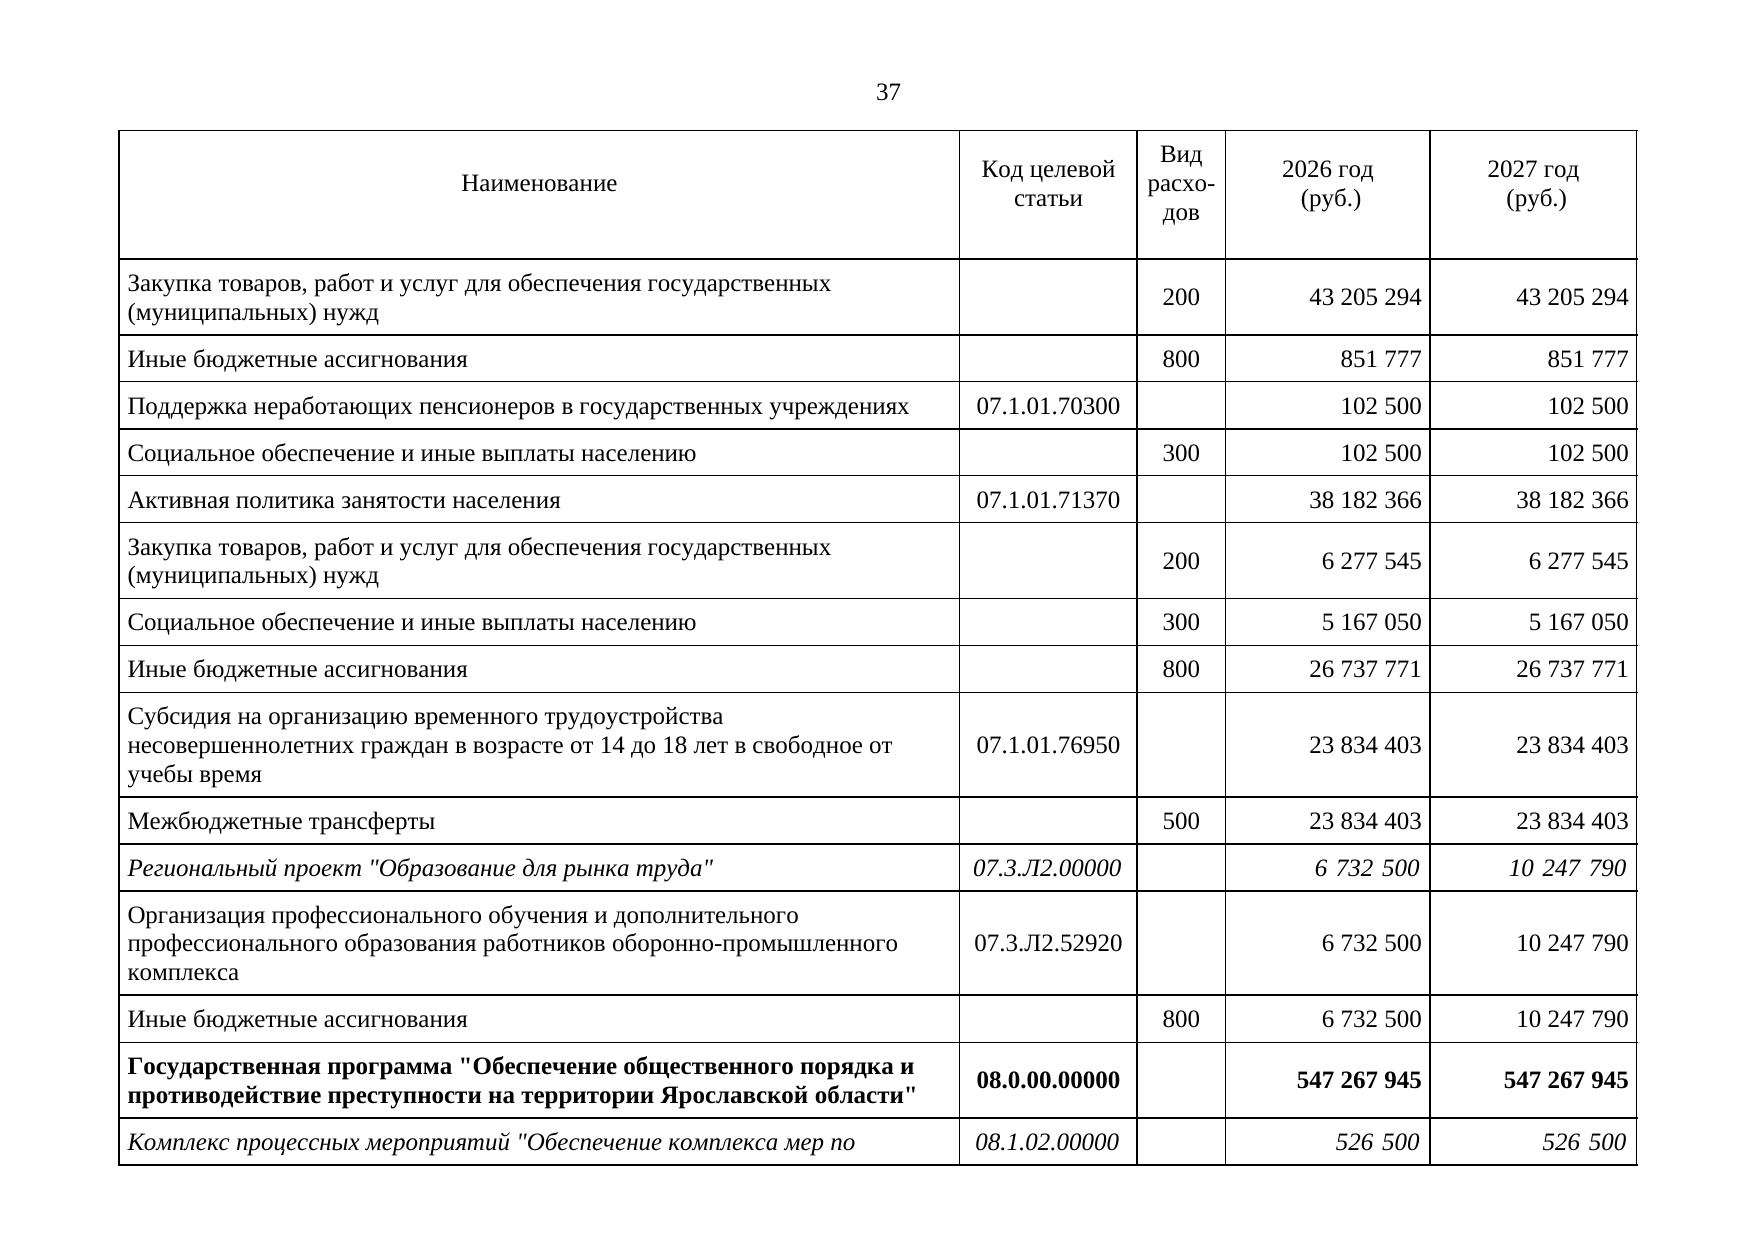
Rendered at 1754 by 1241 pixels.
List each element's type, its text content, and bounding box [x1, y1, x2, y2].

table_cell Закупка товаров, работ и услуг для обеспечения государственных (муниципальных) нужд [120, 260, 959, 334]
table_cell 547 267 945 [1431, 1043, 1636, 1117]
table_cell 07.1.01.71370 [960, 476, 1136, 522]
table_cell 23 834 403 [1226, 798, 1429, 843]
table_cell 07.1.01.76950 [960, 693, 1136, 796]
table_cell 6 732 500 [1226, 996, 1429, 1041]
table_cell 300 [1138, 430, 1225, 475]
table_cell Субсидия на организацию временного трудоустройства несовершеннолетних граждан в возрасте от 14 до 18 лет в свободное от учебы время [120, 693, 959, 796]
table_cell Иные бюджетные ассигнования [120, 336, 959, 381]
table_cell 43 205 294 [1431, 260, 1636, 334]
table_header Код целевой статьи [960, 131, 1136, 258]
table_cell 38 182 366 [1431, 476, 1636, 522]
table_cell Государственная программа "Обеспечение общественного порядка и противодействие преступности на территории Ярославской области" [120, 1043, 959, 1117]
table_cell 800 [1138, 336, 1225, 381]
table_cell 08.1.02.00000 [960, 1119, 1136, 1164]
table_cell [1138, 892, 1225, 994]
table_cell [1138, 382, 1225, 428]
table_cell 102 500 [1431, 382, 1636, 428]
table_cell [1138, 1043, 1225, 1117]
table_cell [1138, 693, 1225, 796]
table_cell 5 167 050 [1226, 599, 1429, 644]
table_cell 6 277 545 [1431, 523, 1636, 597]
table_cell 851 777 [1431, 336, 1636, 381]
table_header Вид расхо-дов [1138, 131, 1225, 258]
table_cell 43 205 294 [1226, 260, 1429, 334]
table_cell Иные бюджетные ассигнования [120, 646, 959, 691]
table_cell 526 500 [1431, 1119, 1636, 1164]
table_cell 102 500 [1431, 430, 1636, 475]
table_cell 6 732 500 [1226, 845, 1429, 890]
table_cell 08.0.00.00000 [960, 1043, 1136, 1117]
table_cell Активная политика занятости населения [120, 476, 959, 522]
table_cell 10 247 790 [1431, 892, 1636, 994]
table_cell 07.3.Л2.52920 [960, 892, 1136, 994]
table_cell 800 [1138, 996, 1225, 1041]
table_cell 5 167 050 [1431, 599, 1636, 644]
table_cell 23 834 403 [1431, 693, 1636, 796]
table_cell 23 834 403 [1431, 798, 1636, 843]
table_cell [960, 599, 1136, 644]
table_cell [960, 996, 1136, 1041]
table_cell [960, 646, 1136, 691]
table_cell 6 277 545 [1226, 523, 1429, 597]
table_cell [960, 798, 1136, 843]
table_cell Межбюджетные трансферты [120, 798, 959, 843]
table_cell 800 [1138, 646, 1225, 691]
table_cell Поддержка неработающих пенсионеров в государственных учреждениях [120, 382, 959, 428]
table_cell Региональный проект "Образование для рынка труда" [120, 845, 959, 890]
table_cell [960, 336, 1136, 381]
table_cell [960, 260, 1136, 334]
table_cell 500 [1138, 798, 1225, 843]
table_cell Социальное обеспечение и иные выплаты населению [120, 430, 959, 475]
table_cell 07.3.Л2.00000 [960, 845, 1136, 890]
table_header 2027 год (руб.) [1431, 131, 1636, 258]
table_cell 10 247 790 [1431, 845, 1636, 890]
table_cell 300 [1138, 599, 1225, 644]
table_cell 547 267 945 [1226, 1043, 1429, 1117]
table_cell 200 [1138, 260, 1225, 334]
table_cell 200 [1138, 523, 1225, 597]
table_cell Организация профессионального обучения и дополнительного профессионального образования работников оборонно-промышленного комплекса [120, 892, 959, 994]
table_cell Закупка товаров, работ и услуг для обеспечения государственных (муниципальных) нужд [120, 523, 959, 597]
table_header Наименование [120, 131, 959, 258]
table_cell [1138, 476, 1225, 522]
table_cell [120, 1119, 959, 1164]
table_cell 851 777 [1226, 336, 1429, 381]
table_header 2026 год (руб.) [1226, 131, 1429, 258]
table_cell 102 500 [1226, 430, 1429, 475]
table_cell 102 500 [1226, 382, 1429, 428]
table_cell Иные бюджетные ассигнования [120, 996, 959, 1041]
table_cell [960, 523, 1136, 597]
table_cell 23 834 403 [1226, 693, 1429, 796]
table_cell 26 737 771 [1431, 646, 1636, 691]
table_cell 10 247 790 [1431, 996, 1636, 1041]
table_cell Социальное обеспечение и иные выплаты населению [120, 599, 959, 644]
table_cell 38 182 366 [1226, 476, 1429, 522]
table_cell [960, 430, 1136, 475]
table_cell 526 500 [1226, 1119, 1429, 1164]
table_cell [1138, 1119, 1225, 1164]
table_cell 6 732 500 [1226, 892, 1429, 994]
table_cell 07.1.01.70300 [960, 382, 1136, 428]
table_cell 26 737 771 [1226, 646, 1429, 691]
table_cell [1138, 845, 1225, 890]
